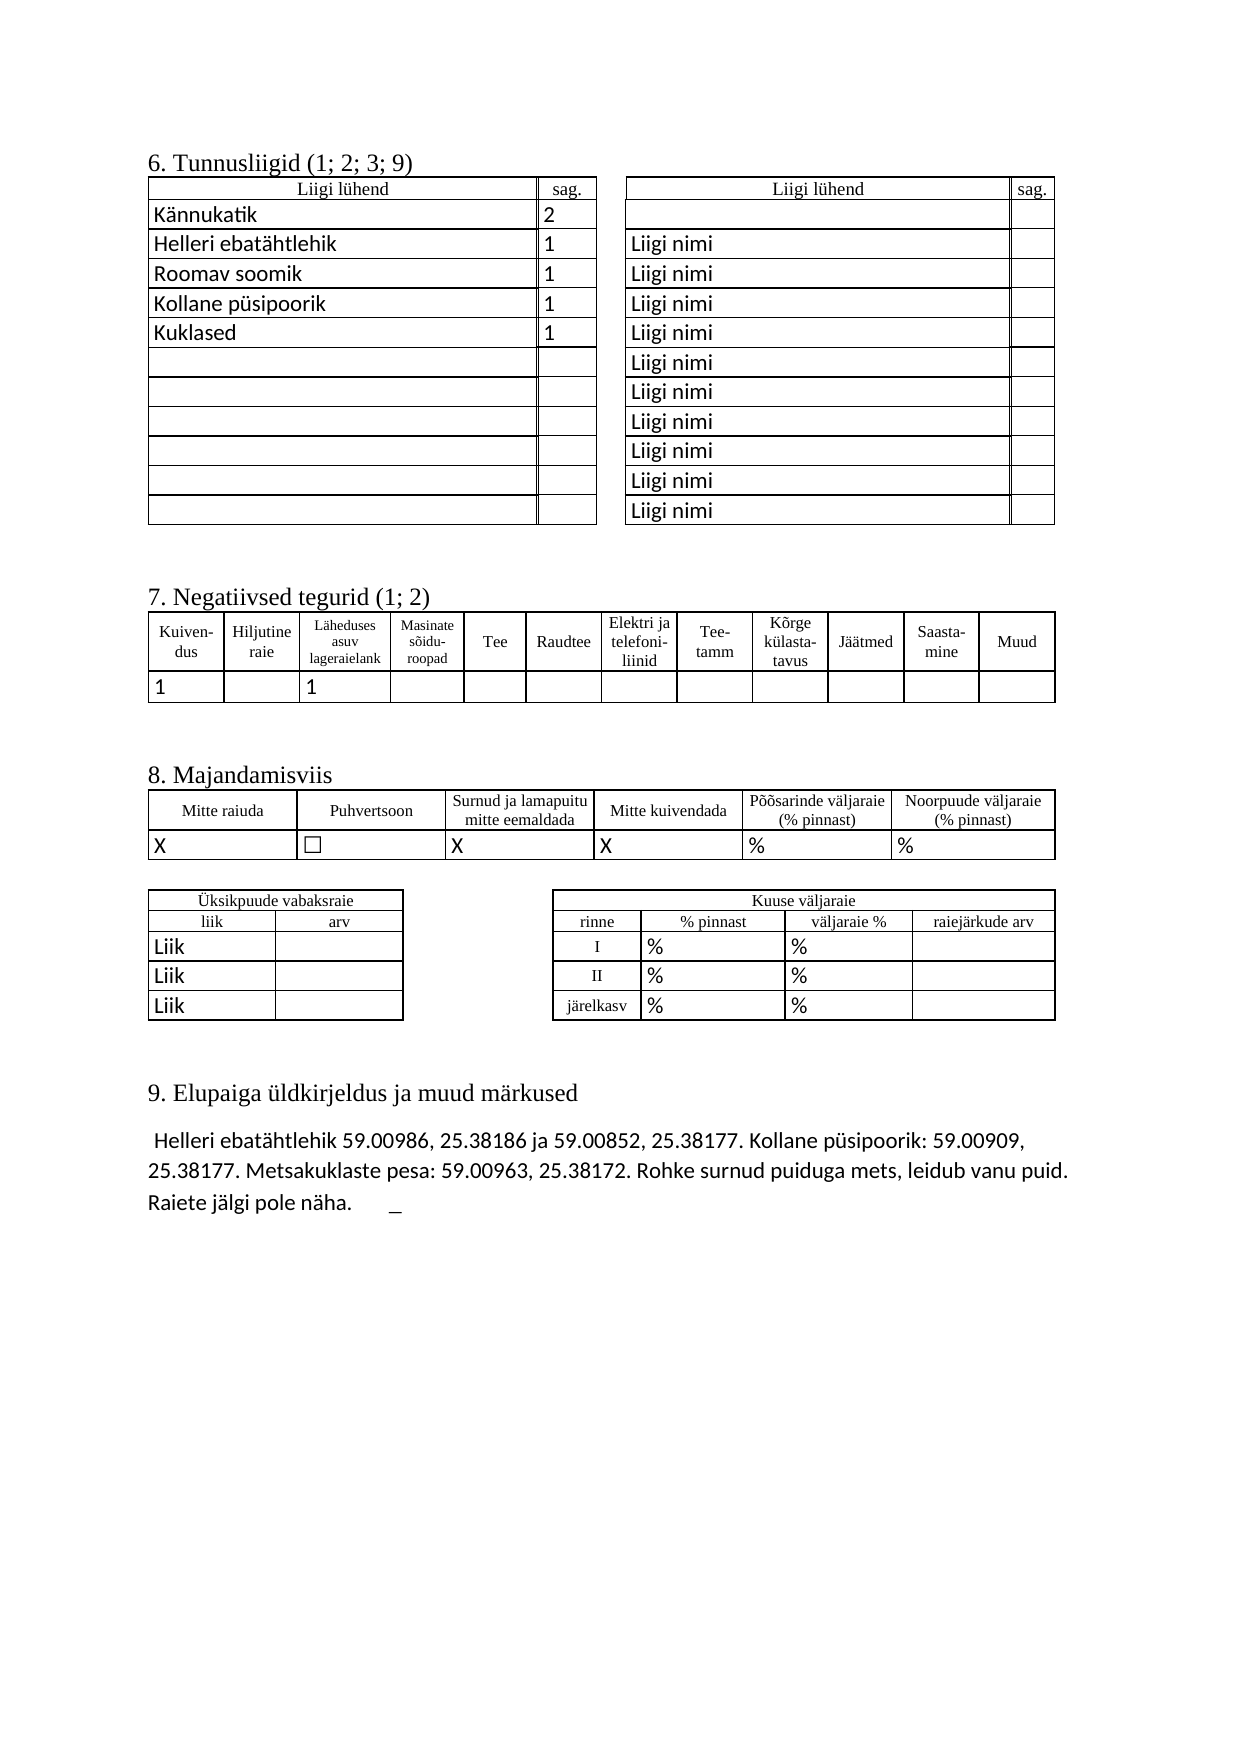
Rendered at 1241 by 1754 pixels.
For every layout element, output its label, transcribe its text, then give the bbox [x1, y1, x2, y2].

table_cell [1012, 259, 1054, 287]
table_cell [539, 200, 596, 228]
table_cell [597, 406, 625, 435]
table_header [597, 176, 626, 199]
table_cell [276, 962, 402, 990]
table_cell % pinnast [642, 911, 784, 931]
table_cell [626, 230, 1009, 258]
table_cell [1012, 200, 1054, 228]
table_cell [149, 962, 275, 990]
table_cell [149, 437, 536, 465]
table_cell [913, 932, 1054, 960]
table_cell [597, 287, 625, 317]
table_header Kõrge külasta-tavus [753, 613, 827, 670]
table_header Noorpuude väljaraie (% pinnast) [892, 791, 1054, 829]
table_cell [149, 318, 536, 346]
table_header sag. [1012, 178, 1054, 199]
table_cell [597, 317, 625, 346]
table_cell [149, 378, 536, 406]
table_cell [539, 495, 596, 524]
table_cell [149, 200, 536, 228]
table_cell [597, 228, 625, 258]
table_cell [149, 259, 536, 287]
table_header Tee-tamm [678, 613, 752, 670]
table_cell [597, 435, 625, 465]
table_cell [786, 991, 912, 1019]
table_cell [597, 376, 625, 406]
table_header Mitte kuivendada [595, 791, 742, 829]
table_cell [527, 672, 601, 701]
table_cell [149, 466, 536, 494]
table_cell [1012, 466, 1054, 494]
table_cell [1012, 288, 1054, 317]
table_header Tee [465, 613, 525, 670]
table_cell [642, 991, 784, 1019]
table_cell [626, 378, 1009, 406]
text 9. Elupaiga üldkirjeldus ja muud märkused [148, 1078, 1093, 1107]
table_header Liigi lühend [627, 178, 1009, 199]
table_header Kuuse väljaraie [554, 891, 1054, 910]
table_cell [300, 672, 390, 701]
table_cell [149, 831, 296, 859]
table_cell [1012, 407, 1054, 435]
table_cell I [554, 932, 640, 960]
table_cell [149, 496, 536, 524]
table_cell [539, 288, 596, 317]
table_cell [539, 318, 596, 346]
table_cell [1012, 229, 1054, 258]
text 6. Tunnusliigid (1; 2; 3; 9) [148, 148, 1093, 176]
table_cell [626, 466, 1009, 494]
table_cell [595, 831, 742, 859]
table_header sag. [539, 178, 596, 199]
table_header Üksikpuude vabaksraie [149, 891, 402, 910]
table_header Puhvertsoon [298, 791, 445, 829]
table_cell [597, 465, 625, 494]
table_cell [539, 259, 596, 287]
table_cell [626, 348, 1009, 376]
table_cell [298, 831, 445, 859]
table_cell [786, 932, 912, 960]
table_header Saasta-mine [905, 613, 978, 670]
table_cell [980, 672, 1054, 701]
table_cell arv [276, 911, 402, 931]
table_cell [743, 831, 891, 859]
table_cell [597, 346, 625, 376]
table_cell [626, 437, 1009, 465]
table_cell [626, 407, 1009, 435]
table_header Surnud ja lamapuitu mitte eemaldada [446, 791, 593, 829]
table_cell [913, 962, 1054, 990]
table_cell [913, 991, 1054, 1019]
table_header Muud [980, 613, 1054, 670]
table_cell [149, 230, 536, 258]
table_header Läheduses asuv lageraielank [300, 613, 390, 670]
table_cell [539, 466, 596, 494]
text _ [148, 1126, 1093, 1216]
table_cell [276, 991, 402, 1019]
table_cell [602, 672, 676, 701]
table_cell [539, 407, 596, 435]
table_cell [626, 318, 1009, 346]
table_cell [1012, 495, 1054, 524]
table_cell [149, 407, 536, 435]
table_cell [753, 672, 827, 701]
table_cell [597, 199, 625, 228]
table_cell [597, 494, 625, 524]
table_header Mitte raiuda [149, 791, 296, 829]
table_cell II [554, 962, 640, 990]
table_cell [276, 932, 402, 960]
table_cell [786, 962, 912, 990]
table_cell [626, 289, 1009, 317]
table_cell [539, 377, 596, 406]
table_cell järelkasv [554, 991, 640, 1019]
table_cell [149, 348, 536, 376]
table_header [404, 889, 552, 1019]
table_header Jäätmed [829, 613, 903, 670]
table_cell [539, 436, 596, 465]
table_cell [391, 672, 463, 701]
table_header Raudtee [527, 613, 601, 670]
text 7. Negatiivsed tegurid (1; 2) [148, 582, 1093, 611]
text 8. Majandamisviis [148, 761, 1093, 789]
table_cell raiejärkude arv [913, 911, 1054, 931]
table_cell [626, 259, 1009, 287]
table_cell [626, 200, 1009, 228]
table_cell [678, 672, 752, 701]
table_header Elektri ja telefoni-liinid [602, 613, 676, 670]
table_cell [1012, 348, 1054, 376]
table_cell [539, 229, 596, 258]
table_cell väljaraie % [786, 911, 912, 931]
table_cell [149, 991, 275, 1019]
table_header Liigi lühend [149, 178, 536, 199]
table_cell [1012, 436, 1054, 465]
table_cell [1012, 377, 1054, 406]
table_header Hiljutine raie [225, 613, 299, 670]
table_cell [149, 672, 223, 701]
table_cell [225, 672, 299, 701]
table_cell [905, 672, 978, 701]
table_header Kuiven-dus [149, 613, 223, 670]
table_cell [149, 932, 275, 960]
table_cell [1012, 318, 1054, 346]
table_header Masinate sõidu-roopad [391, 613, 463, 670]
table_cell [642, 932, 784, 960]
table_cell [446, 831, 593, 859]
table_cell [642, 962, 784, 990]
table_cell liik [149, 911, 275, 931]
table_cell [597, 258, 625, 287]
table_cell rinne [554, 911, 640, 931]
table_header Põõsarinde väljaraie (% pinnast) [743, 791, 891, 829]
table_cell [892, 831, 1054, 859]
table_cell [626, 496, 1009, 524]
table_cell [465, 672, 525, 701]
table_cell [539, 348, 596, 376]
table_cell [829, 672, 903, 701]
table_cell [149, 289, 536, 317]
